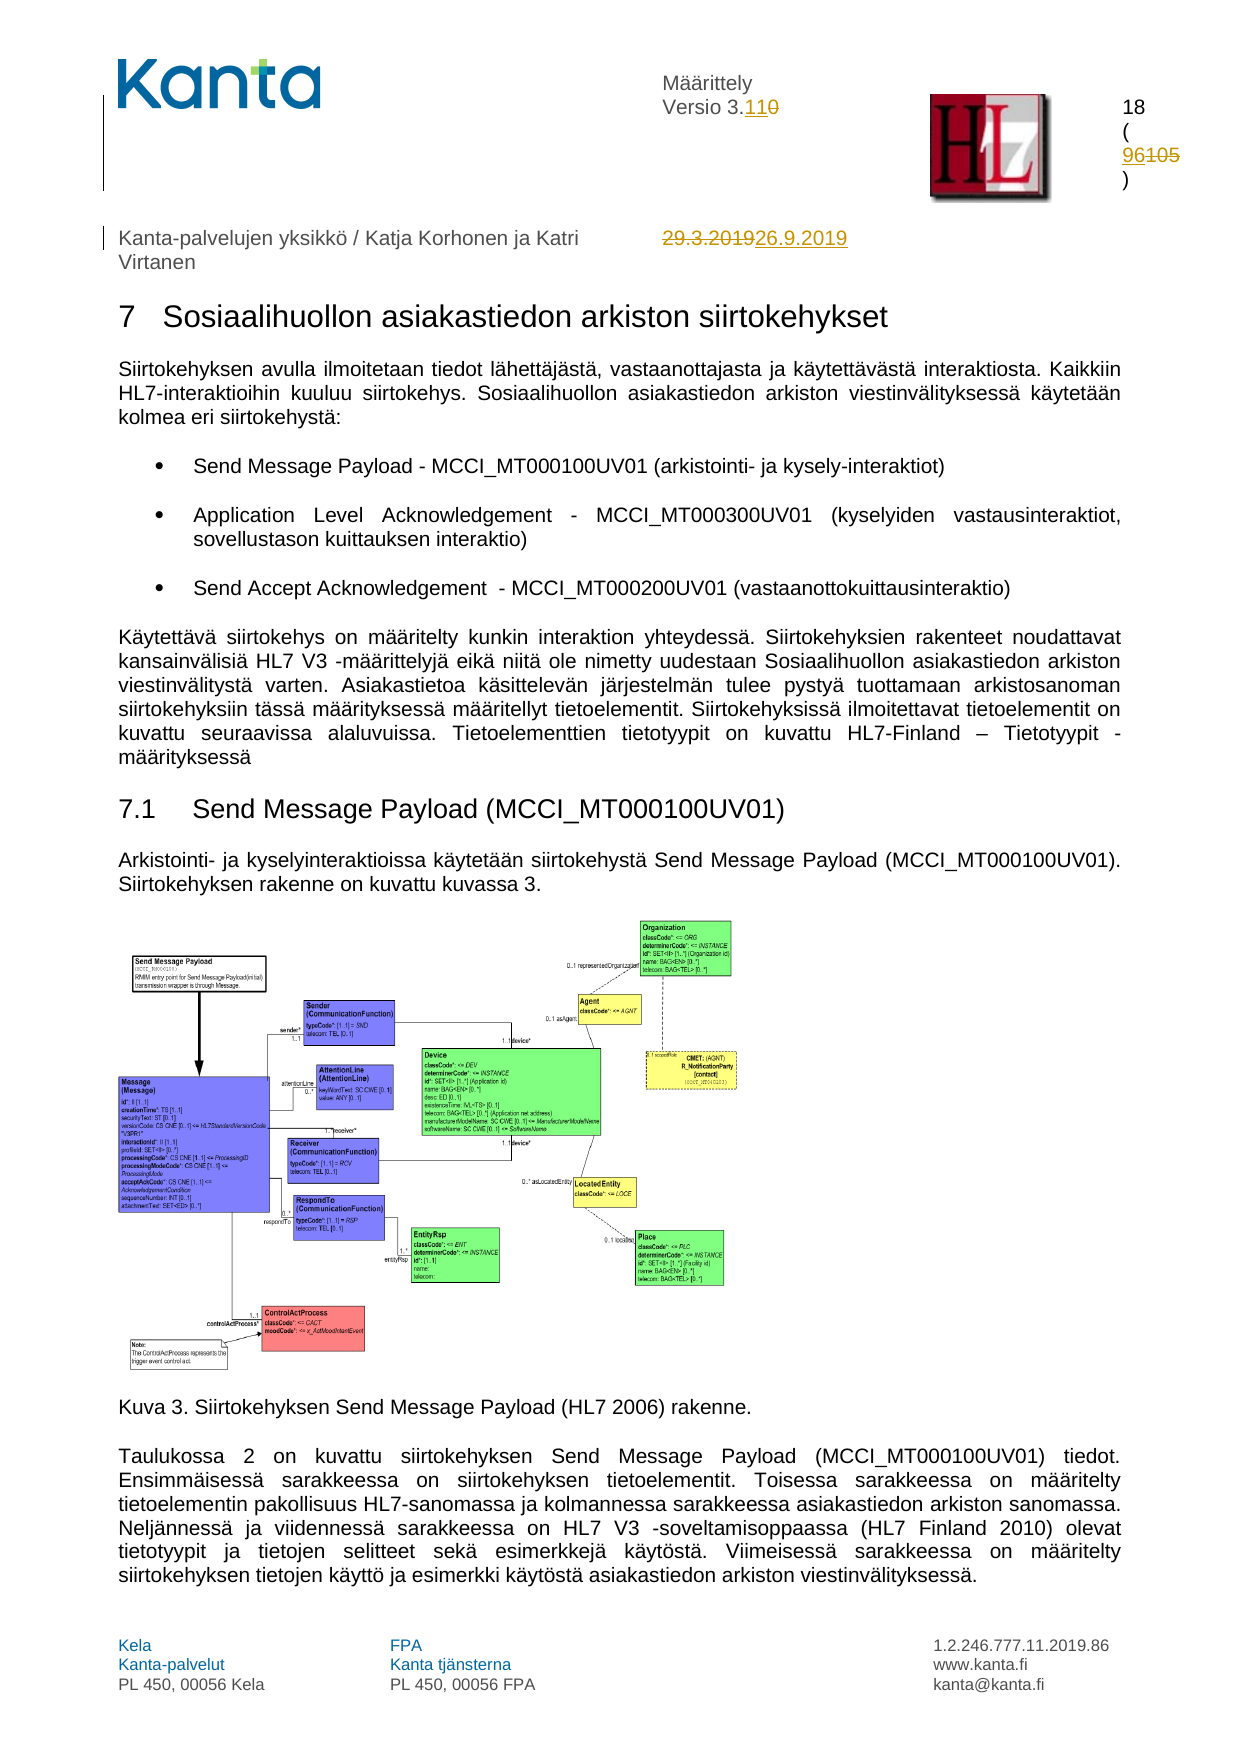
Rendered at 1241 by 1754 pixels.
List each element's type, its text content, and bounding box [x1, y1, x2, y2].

text Taulukossa 2 on kuvattu siirtokehyksen Send Message Payload (MCCI_MT000100UV01) tiedot. Ensimmäisessä sarakkeessa on siirtokehyksen tietoelementit. Toisessa sarakkeessa on määritelty tietoelementin pakollisuus HL7-sanomassa ja kolmannessa sarakkeessa asiakastiedon arkiston sanomassa. Neljännessä ja viidennessä sarakkeessa on HL7 V3 -soveltamisoppaassa (HL7 Finland 2010) olevat tietotyypit ja tietojen selitteet sekä esimerkkejä käytöstä. Viimeisessä sarakkeessa on määritelty siirtokehyksen tietojen käyttö ja esimerkki käytöstä asiakastiedon arkiston viestinvälityksessä. [118, 1443, 1122, 1587]
list Send Accept Acknowledgement - MCCI_MT000200UV01 (vastaanottokuittausinteraktio) [156, 576, 1122, 600]
picture [118, 59, 321, 109]
subtitle Sosiaalihuollon asiakastiedon arkiston siirtokehykset [118, 298, 1122, 334]
list Send Message Payload - MCCI_MT000100UV01 (arkistointi- ja kysely-interaktiot) [156, 453, 1122, 478]
picture [930, 94, 1053, 203]
text Arkistointi- ja kyselyinteraktioissa käytetään siirtokehystä Send Message Payload (MCCI_MT000100UV01). Siirtokehyksen rakenne on kuvattu kuvassa 3. [118, 848, 1122, 896]
subtitle Send Message Payload (MCCI_MT000100UV01) [118, 793, 1122, 825]
text Käytettävä siirtokehys on määritelty kunkin interaktion yhteydessä. Siirtokehyksien rakenteet noudattavat kansainvälisiä HL7 V3 -määrittelyjä eikä niitä ole nimetty uudestaan Sosiaalihuollon asiakastiedon arkiston viestinvälitystä varten. Asiakastietoa käsittelevän järjestelmän tulee pystyä tuottamaan arkistosanoman siirtokehyksiin tässä määrityksessä määritellyt tietoelementit. Siirtokehyksissä ilmoitettavat tietoelementit on kuvattu seuraavissa alaluvuissa. Tietoelementtien tietotyypit on kuvattu HL7-Finland – Tietotyypit -määrityksessä [118, 625, 1122, 768]
text Kuva 3. Siirtokehyksen Send Message Payload (HL7 2006) rakenne. [118, 1394, 1122, 1418]
list Application Level Acknowledgement - MCCI_MT000300UV01 (kyselyiden vastausinteraktiot, sovellustason kuittauksen interaktio) [156, 503, 1122, 551]
picture [118, 920, 737, 1370]
text Siirtokehyksen avulla ilmoitetaan tiedot lähettäjästä, vastaanottajasta ja käytettävästä interaktiosta. Kaikkiin HL7-interaktioihin kuuluu siirtokehys. Sosiaalihuollon asiakastiedon arkiston viestinvälityksessä käytetään kolmea eri siirtokehystä: [118, 357, 1122, 428]
